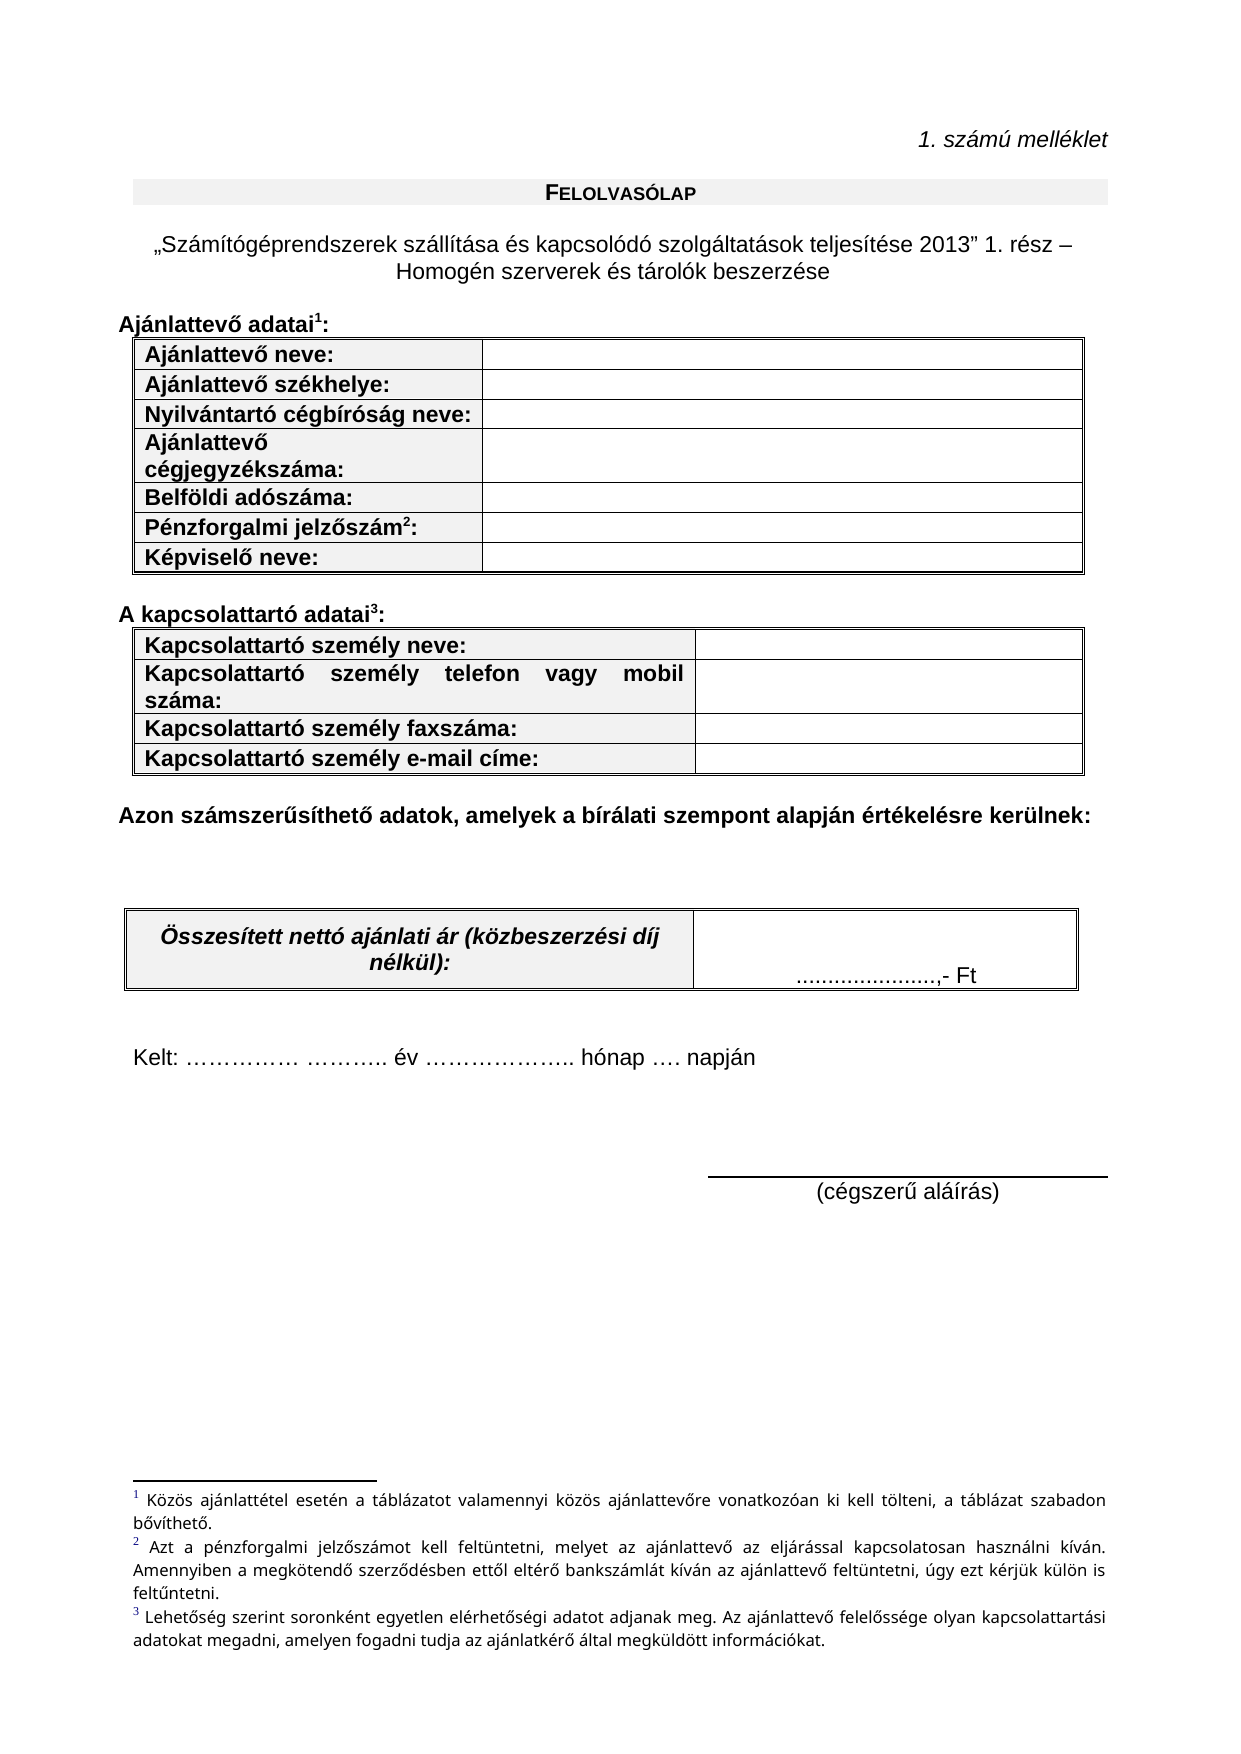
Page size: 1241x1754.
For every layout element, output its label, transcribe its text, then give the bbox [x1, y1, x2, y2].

table_cell [696, 744, 1082, 772]
text Ajánlattevő adatai: [118, 311, 1107, 337]
table_cell [483, 483, 1082, 512]
table_cell [696, 714, 1082, 743]
table_header [696, 630, 1082, 659]
table_cell [483, 513, 1082, 542]
table_cell [483, 543, 1082, 571]
text A kapcsolattartó adatai: [118, 601, 1107, 627]
table_cell Ajánlattevő székhelye: [135, 370, 482, 398]
text 1. számú melléklet [133, 126, 1107, 152]
table_cell Pénzforgalmi jelzőszám: [135, 513, 482, 542]
table_cell [483, 400, 1082, 428]
table_cell Nyilvántartó cégbíróság neve: [135, 400, 482, 428]
table_header Összesített nettó ajánlati ár (közbeszerzési díj nélkül): [127, 911, 693, 988]
text Kelt: …………… ……….. év ……………….. hónap …. napján [133, 1044, 1145, 1070]
table_cell Kapcsolattartó személy faxszáma: [135, 714, 695, 743]
table_cell Kapcsolattartó személy e-mail címe: [135, 744, 695, 772]
table_header (cégszerű aláírás) [708, 1178, 1107, 1204]
text Azon számszerűsíthető adatok, amelyek a bírálati szempont alapján értékelésre kerülnek: [118, 802, 1107, 828]
table_header ......................,- Ft [694, 911, 1076, 988]
text Felolvasólap [133, 179, 1108, 205]
table_cell [483, 370, 1082, 398]
table_cell Ajánlattevő cégjegyzékszáma: [135, 429, 482, 482]
table_cell Képviselő neve: [135, 543, 482, 571]
table_cell [696, 660, 1082, 713]
table_cell Belföldi adószáma: [135, 483, 482, 512]
table_cell Kapcsolattartó személy telefon vagy mobil száma: [135, 660, 695, 713]
table_header Kapcsolattartó személy neve: [135, 630, 695, 659]
table_header [483, 340, 1082, 369]
text „Számítógéprendszerek szállítása és kapcsolódó szolgáltatások teljesítése 2013” 1. rész – Homogén szerverek és tárolók beszerzése [118, 231, 1107, 284]
table_header Ajánlattevő neve: [135, 340, 482, 369]
table_cell [483, 429, 1082, 482]
